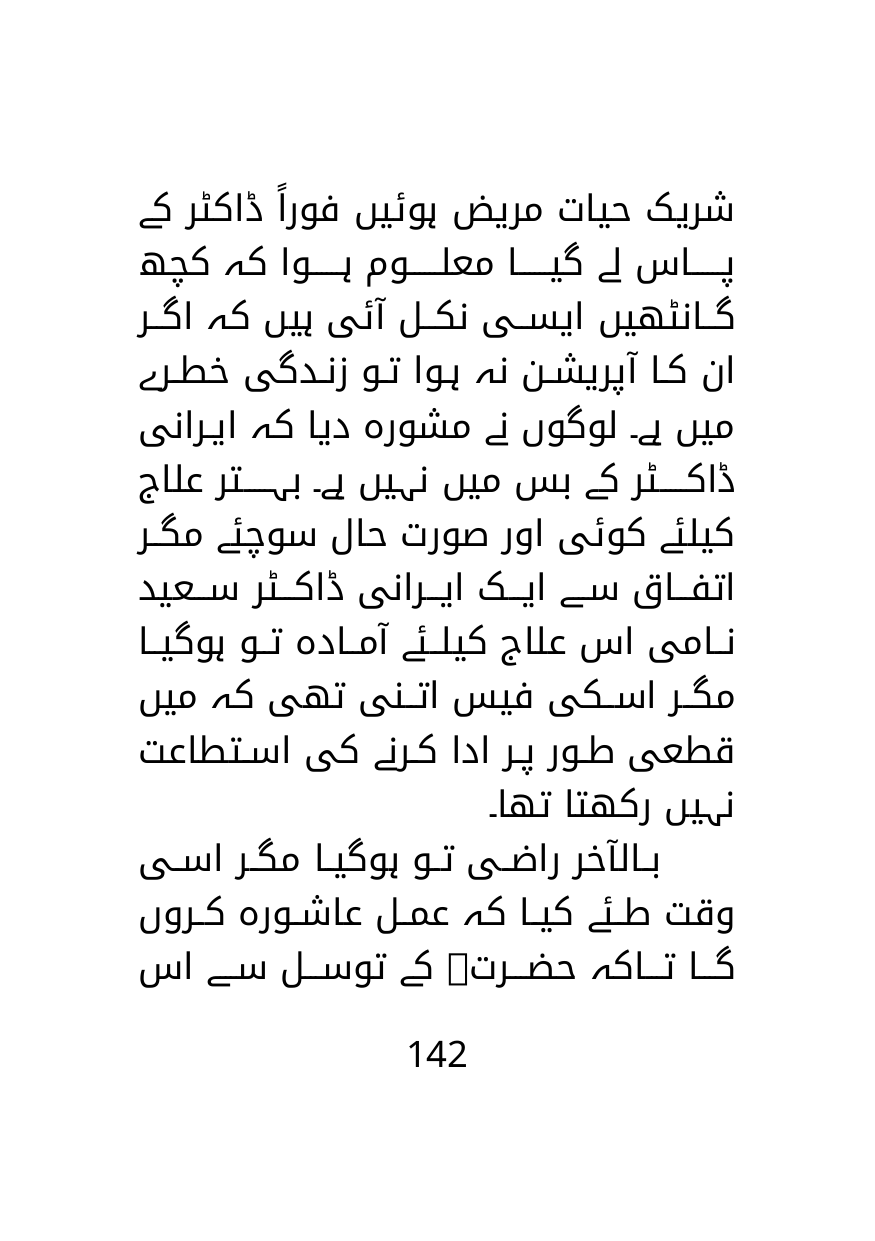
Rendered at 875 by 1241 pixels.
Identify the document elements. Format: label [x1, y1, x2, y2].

text [138, 828, 736, 991]
text [138, 178, 736, 828]
